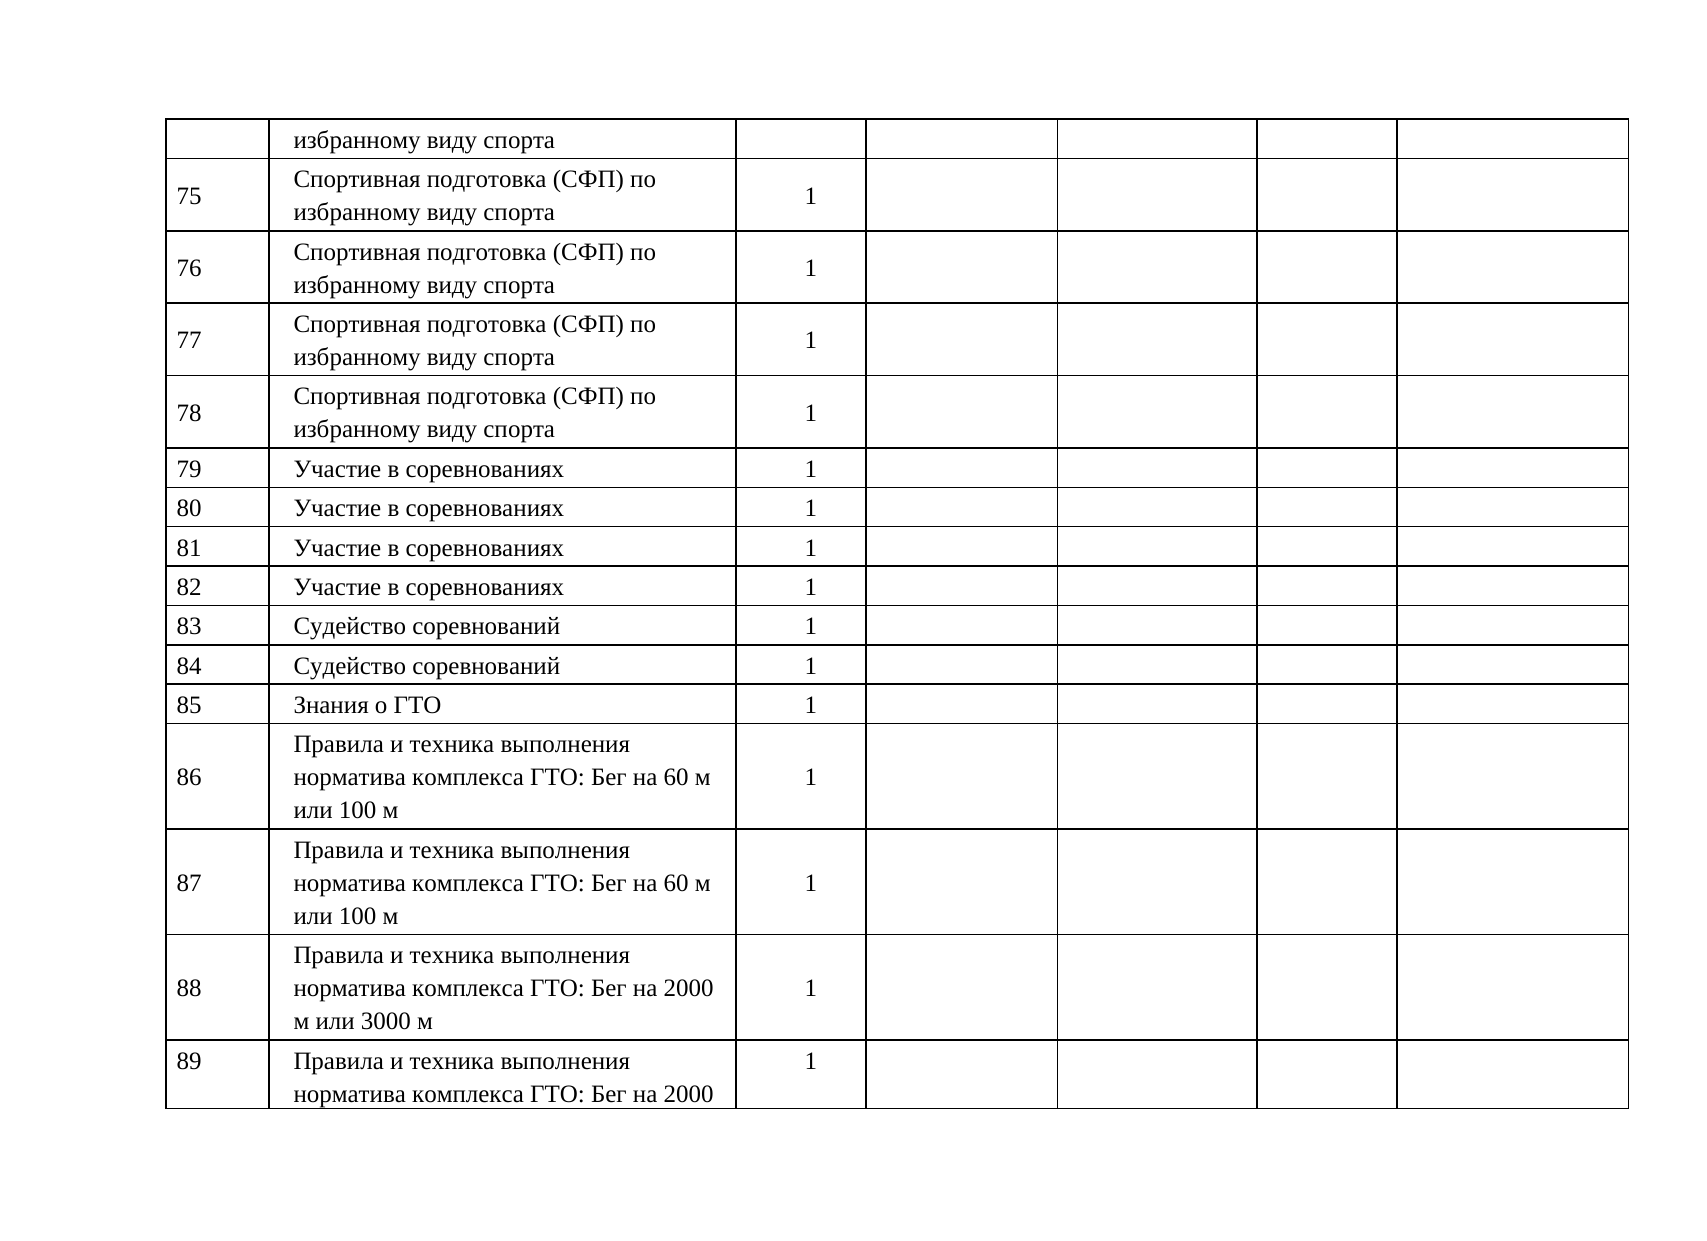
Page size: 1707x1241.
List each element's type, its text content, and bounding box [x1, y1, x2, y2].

table_cell Участие в соревнованиях [270, 488, 735, 526]
table_cell 1 [737, 567, 865, 604]
table_cell 87 [167, 830, 268, 933]
table_cell Судейство соревнований [270, 606, 735, 644]
table_cell 1 [737, 376, 865, 447]
table_cell [1058, 304, 1256, 375]
table_cell [1398, 567, 1628, 604]
table_cell [1398, 606, 1628, 644]
table_cell [867, 935, 1057, 1039]
table_cell 1 [737, 304, 865, 375]
table_cell [1258, 724, 1396, 828]
table_cell [1058, 449, 1256, 486]
table_cell Участие в соревнованиях [270, 527, 735, 565]
table_cell Правила и техника выполнения норматива комплекса ГТО: Бег на 60 м или 100 м [270, 830, 735, 933]
table_cell Участие в соревнованиях [270, 449, 735, 486]
table_cell [1058, 488, 1256, 526]
table_cell 89 [167, 1041, 268, 1107]
table_cell [1058, 120, 1256, 157]
table_cell [1258, 159, 1396, 230]
table_cell [1258, 527, 1396, 565]
table_cell [1058, 685, 1256, 723]
table_cell [1258, 935, 1396, 1039]
table_cell [1398, 488, 1628, 526]
table_cell 83 [167, 606, 268, 644]
table_cell [1398, 646, 1628, 683]
table_cell 85 [167, 685, 268, 723]
table_cell [867, 606, 1057, 644]
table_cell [270, 1041, 735, 1107]
table_cell [1058, 724, 1256, 828]
table_cell [1258, 830, 1396, 933]
table_cell [1398, 120, 1628, 157]
table_cell [1258, 606, 1396, 644]
table_cell 1 [737, 646, 865, 683]
table_cell 1 [737, 159, 865, 230]
table_cell Участие в соревнованиях [270, 567, 735, 604]
table_cell [1398, 685, 1628, 723]
table_cell [1398, 830, 1628, 933]
table_cell [1398, 159, 1628, 230]
table_cell [1258, 1041, 1396, 1107]
table_cell Знания о ГТО [270, 685, 735, 723]
table_cell 86 [167, 724, 268, 828]
table_cell [1398, 1041, 1628, 1107]
table_cell 1 [737, 935, 865, 1039]
table_cell [1398, 376, 1628, 447]
table_cell [867, 830, 1057, 933]
table_cell [867, 120, 1057, 157]
table_cell 1 [737, 488, 865, 526]
table_cell [1058, 567, 1256, 604]
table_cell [270, 935, 735, 1039]
table_cell [1258, 120, 1396, 157]
table_cell 75 [167, 159, 268, 230]
table_cell 88 [167, 935, 268, 1039]
table_cell [1398, 724, 1628, 828]
table_cell [1258, 232, 1396, 302]
table_cell [1258, 488, 1396, 526]
table_cell [1258, 567, 1396, 604]
table_cell Спортивная подготовка (СФП) по избранному виду спорта [270, 376, 735, 447]
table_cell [270, 232, 735, 302]
table_cell [1258, 685, 1396, 723]
table_cell 79 [167, 449, 268, 486]
table_cell 1 [737, 1041, 865, 1107]
table_cell 1 [737, 232, 865, 302]
table_cell [1258, 304, 1396, 375]
table_cell [1398, 935, 1628, 1039]
table_cell 81 [167, 527, 268, 565]
table_cell 1 [737, 120, 865, 157]
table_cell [270, 120, 735, 157]
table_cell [270, 159, 735, 230]
table_cell 1 [737, 606, 865, 644]
table_cell [1398, 527, 1628, 565]
table_cell [1258, 449, 1396, 486]
table_cell Спортивная подготовка (СФП) по избранному виду спорта [270, 304, 735, 375]
table_cell [1398, 304, 1628, 375]
table_cell [867, 724, 1057, 828]
table_cell 77 [167, 304, 268, 375]
table_cell [867, 685, 1057, 723]
table_cell [1058, 606, 1256, 644]
table_cell [867, 304, 1057, 375]
table_cell [867, 1041, 1057, 1107]
table_cell 1 [737, 527, 865, 565]
table_cell [1058, 232, 1256, 302]
table_cell [1398, 449, 1628, 486]
table_cell 76 [167, 232, 268, 302]
table_cell 1 [737, 830, 865, 933]
table_cell [1258, 646, 1396, 683]
table_cell [1058, 527, 1256, 565]
table_cell [1058, 159, 1256, 230]
table_cell [1058, 376, 1256, 447]
table_cell Судейство соревнований [270, 646, 735, 683]
table_cell [1058, 1041, 1256, 1107]
table_cell 1 [737, 449, 865, 486]
table_cell 1 [737, 724, 865, 828]
table_cell [1058, 646, 1256, 683]
table_cell [867, 376, 1057, 447]
table_cell [867, 527, 1057, 565]
table_cell 74 [167, 120, 268, 157]
table_cell 82 [167, 567, 268, 604]
table_cell [867, 488, 1057, 526]
table_cell 84 [167, 646, 268, 683]
table_cell 80 [167, 488, 268, 526]
table_cell [867, 646, 1057, 683]
table_cell 78 [167, 376, 268, 447]
table_cell [1398, 232, 1628, 302]
table_cell [1058, 935, 1256, 1039]
table_cell 1 [737, 685, 865, 723]
table_cell [1258, 376, 1396, 447]
table_cell [867, 449, 1057, 486]
table_cell [867, 159, 1057, 230]
table_cell [867, 232, 1057, 302]
table_cell Правила и техника выполнения норматива комплекса ГТО: Бег на 60 м или 100 м [270, 724, 735, 828]
table_cell [867, 567, 1057, 604]
table_cell [1058, 830, 1256, 933]
